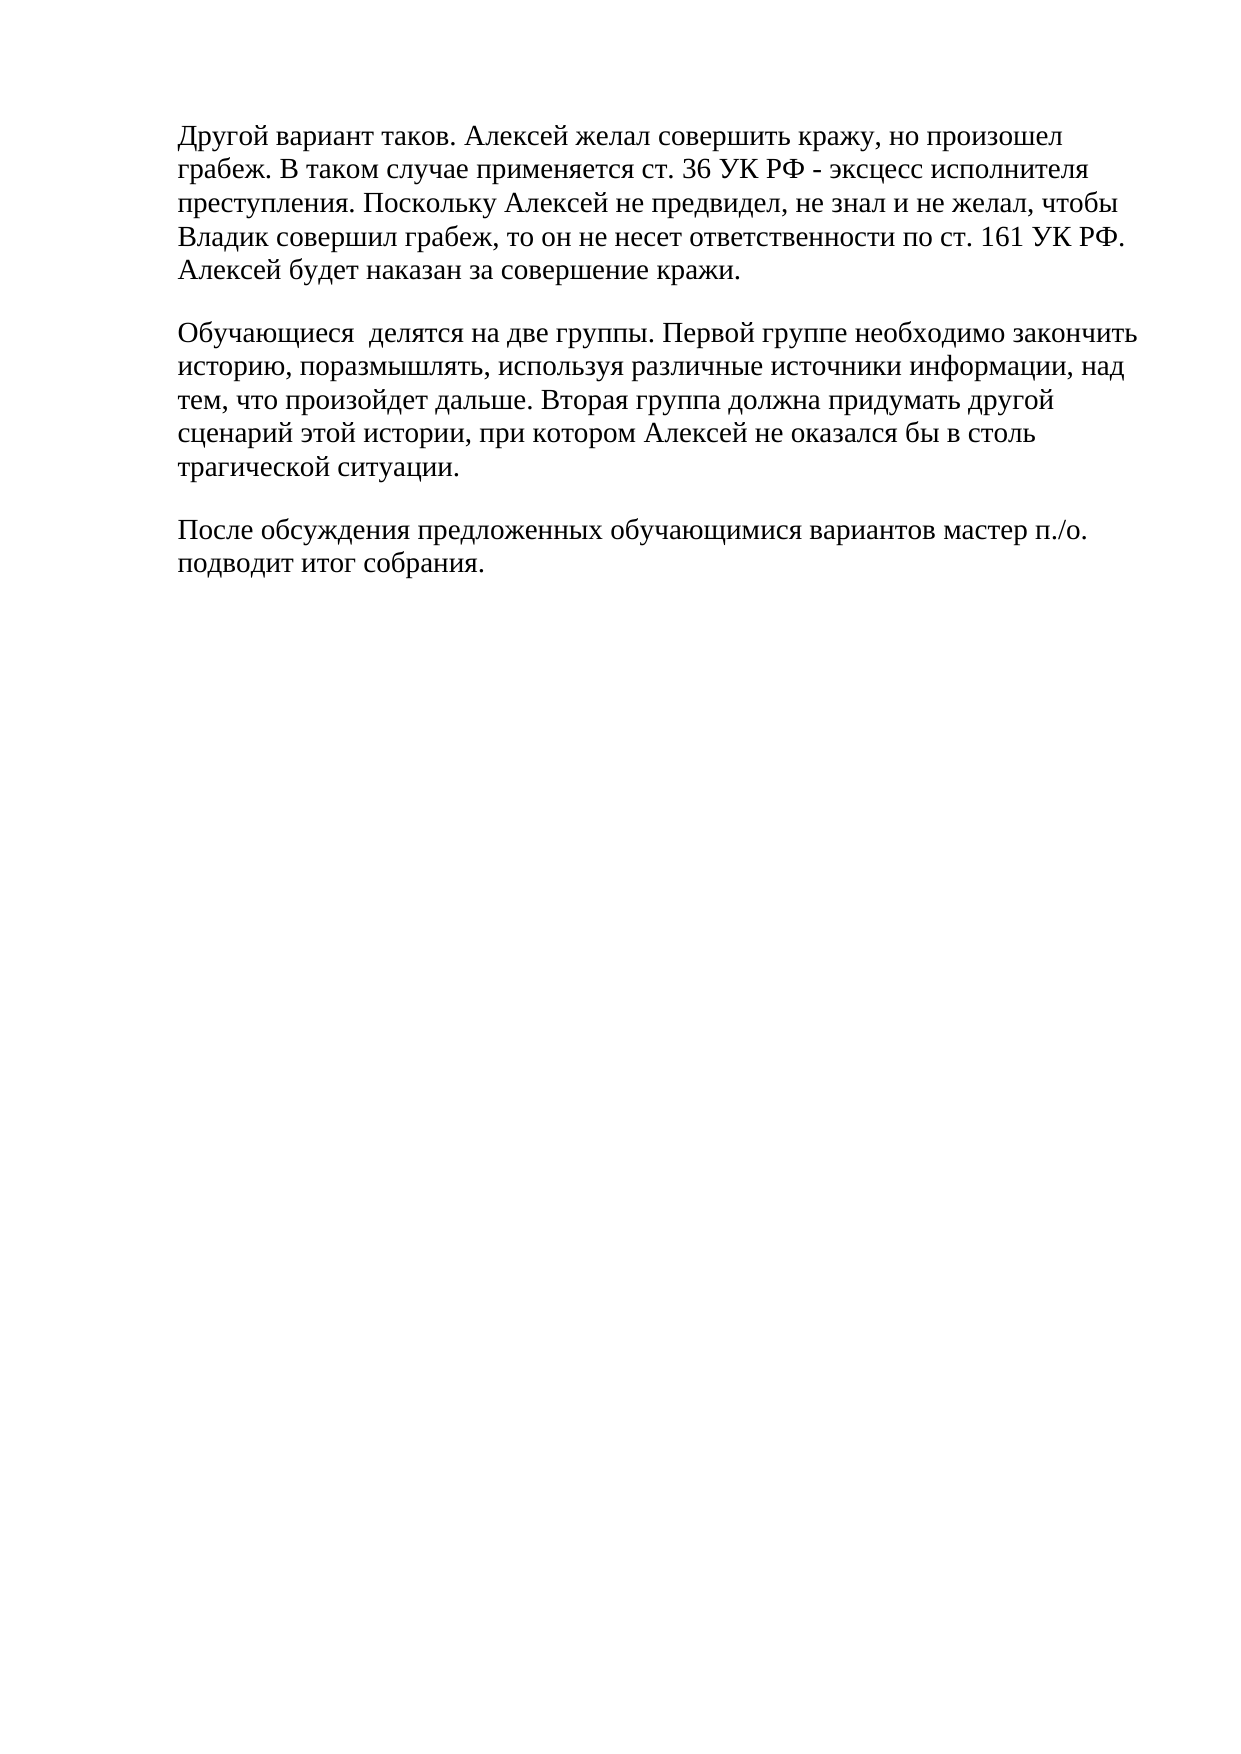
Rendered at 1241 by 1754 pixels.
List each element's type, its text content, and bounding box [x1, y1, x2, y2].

text Другой вариант таков. Алексей желал совершить кражу, но произошел грабеж. В таком случае применяется ст. 36 УК РФ - эксцесс исполнителя преступления. Поскольку Алексей не предвидел, не знал и не желал, чтобы Владик совершил грабеж, то он не несет ответственности по ст. 161 УК РФ. Алексей будет наказан за совершение кражи. [177, 118, 1152, 286]
text Обучающиеся делятся на две группы. Первой группе необходимо закончить историю, поразмышлять, используя различные источники информации, над тем, что произойдет дальше. Вторая группа должна придумать другой сценарий этой истории, при котором Алексей не оказался бы в столь трагической ситуации. [177, 315, 1152, 483]
text После обсуждения предложенных обучающимися вариантов мастер п./о. подводит итог собрания. [177, 512, 1152, 579]
